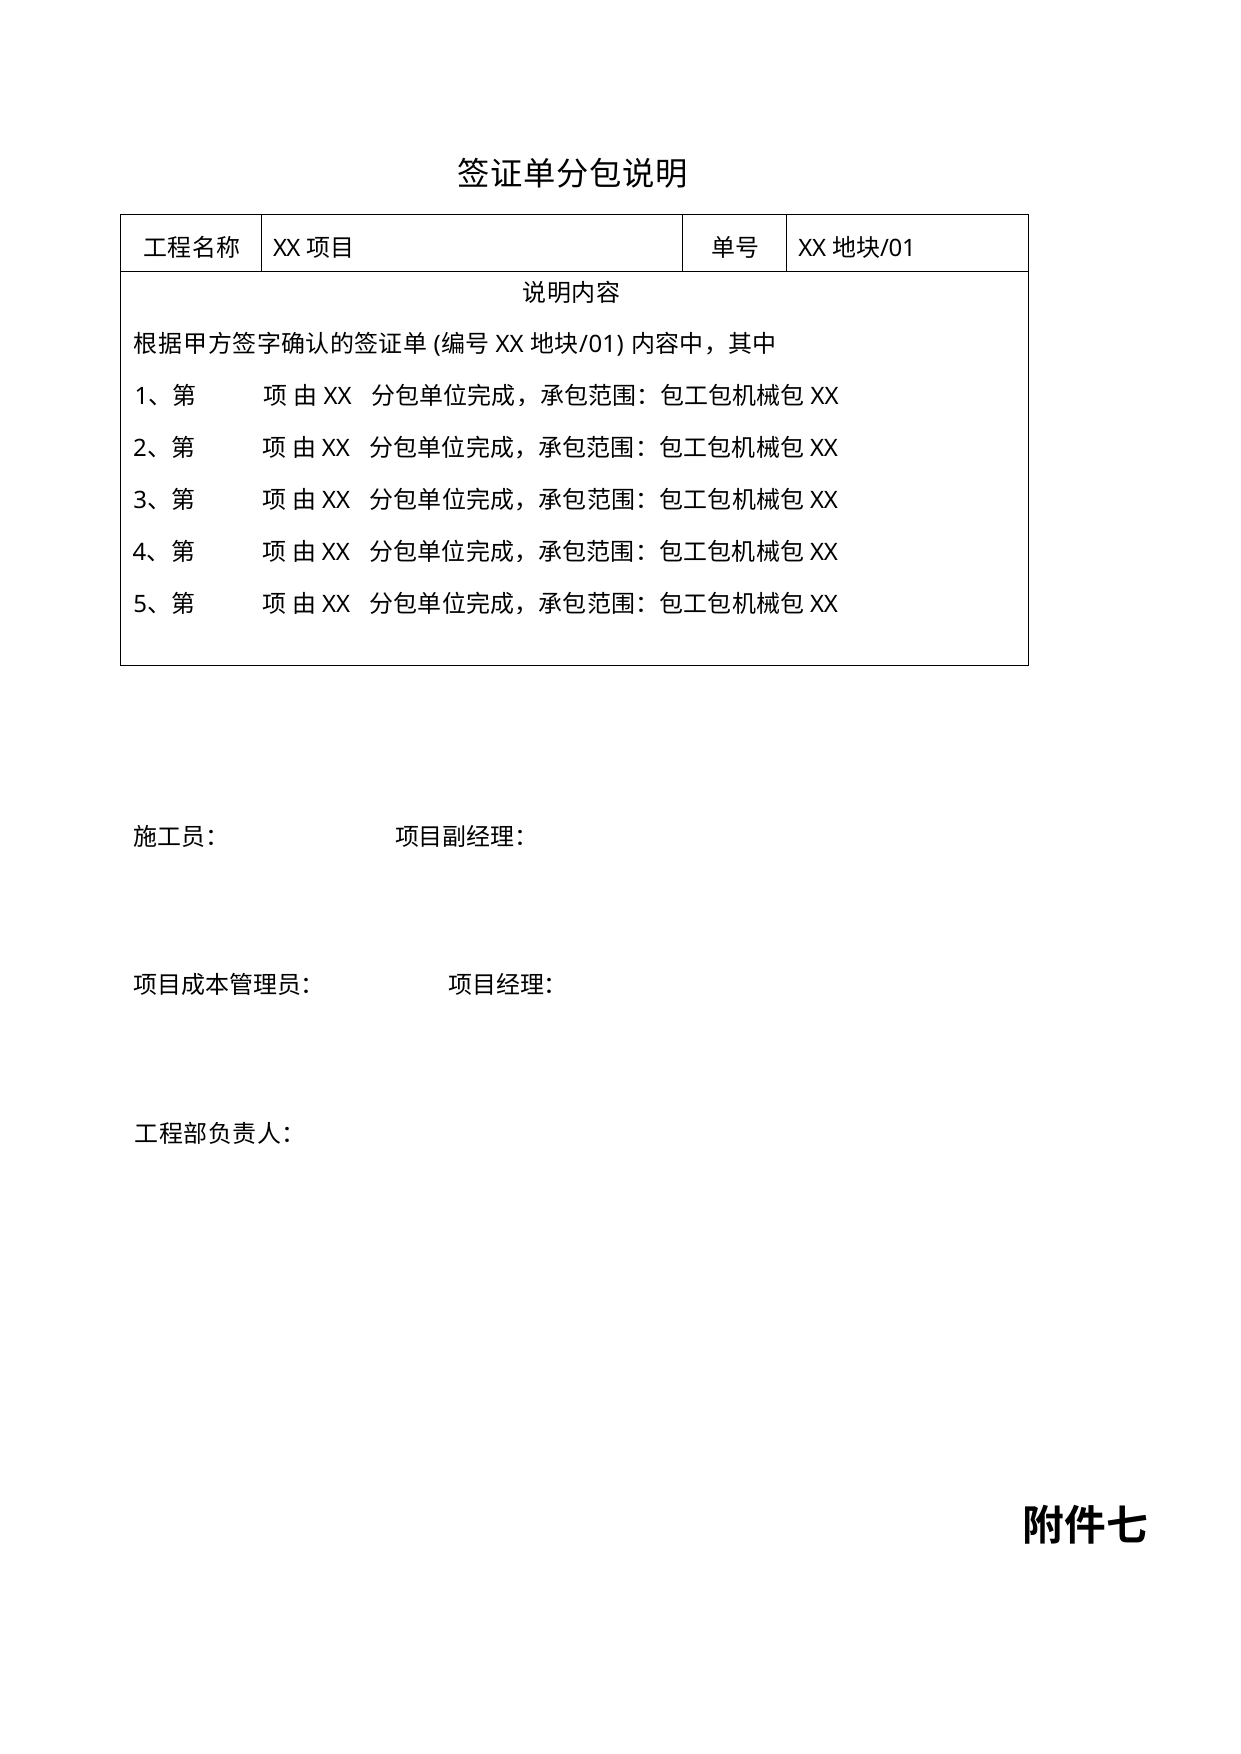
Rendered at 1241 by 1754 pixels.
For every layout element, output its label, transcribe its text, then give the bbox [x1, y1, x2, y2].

table_header XX 地块/01 [787, 215, 1028, 271]
table_header 工程名称 [121, 215, 261, 271]
table_header XX 项目 [262, 215, 682, 271]
table_header 单号 [683, 215, 786, 271]
text 项目成本管理员： 项目经理： [134, 967, 1147, 1000]
text 工程部负责人： [134, 1116, 1147, 1149]
text 签证单分包说明 [457, 150, 1147, 194]
text 施工员： 项目副经理： [133, 818, 1147, 852]
text 附件七 [120, 1492, 1147, 1553]
table_cell 说明内容 根据甲方签字确认的签证单 (编号 XX 地块/01) 内容中，其中 1、第 项 由 XX 分包单位完成，承包范围：包工包机械包 XX 2、第 项 由 XX 分包单位完成，承包范围：包工包机械包 XX 3、第 项 由 XX 分包单位完成，承包范围：包工包机械包 XX 4、第 项 由 XX 分包单位完成，承包范围：包工包机械包 XX 5、第 项 由 XX 分包单位完成，承包范围：包工包机械包 XX [121, 272, 1028, 665]
